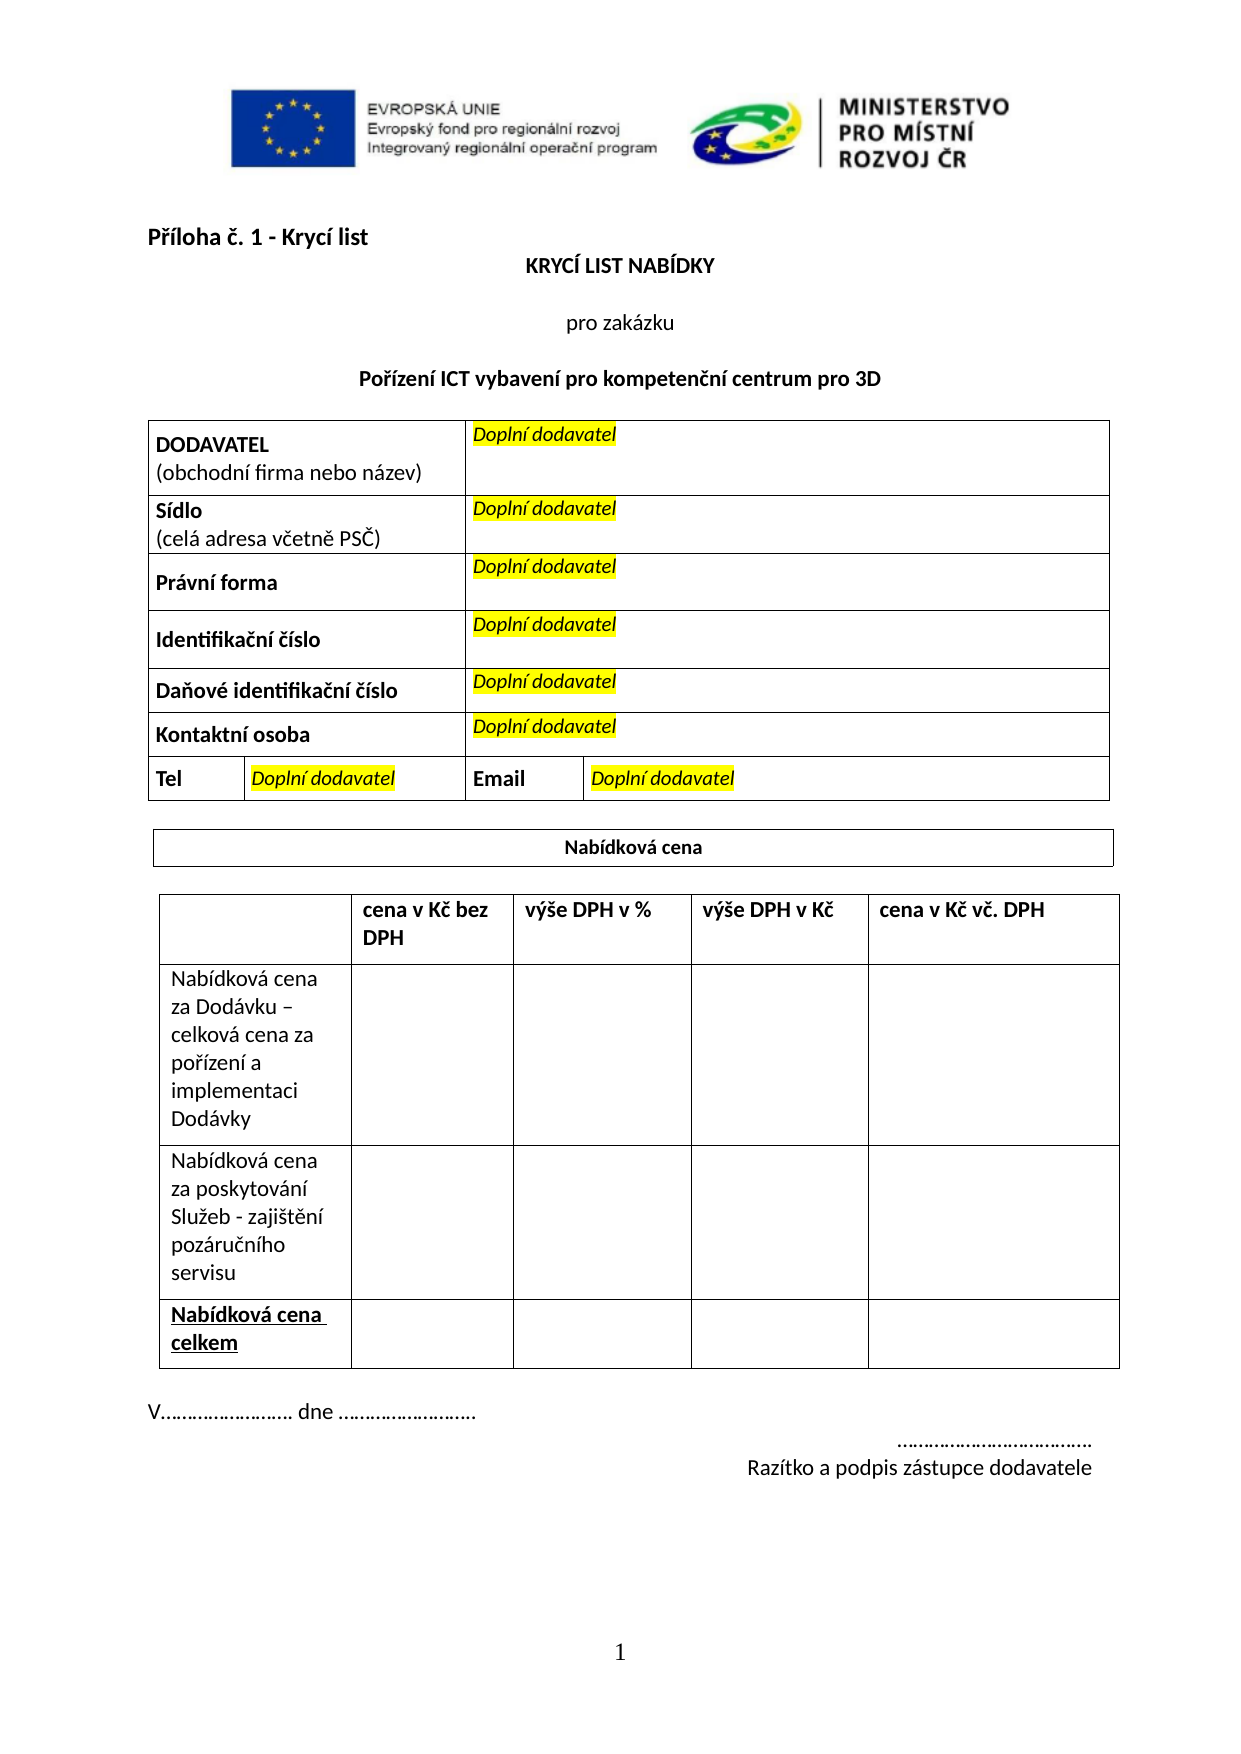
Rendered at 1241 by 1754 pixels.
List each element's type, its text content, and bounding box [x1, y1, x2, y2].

table_cell [692, 1300, 868, 1368]
table_cell Doplní dodavatel [584, 757, 1109, 799]
table_cell Kontaktní osoba [149, 713, 465, 756]
text pro zakázku [148, 308, 1092, 336]
table_cell Doplní dodavatel [466, 496, 1109, 553]
table_cell Tel [149, 757, 244, 799]
table_cell [514, 965, 691, 1145]
table_cell Doplní dodavatel [245, 757, 465, 799]
table_header DODAVATEL (obchodní firma nebo název) [149, 421, 465, 494]
table_cell Nabídková cena za poskytování Služeb - zajištění pozáručního servisu [160, 1146, 351, 1299]
table_cell Identifikační číslo [149, 611, 465, 668]
table_cell [692, 965, 868, 1145]
table_cell [352, 965, 513, 1145]
table_cell [869, 1146, 1119, 1299]
table_header Doplní dodavatel [466, 421, 1109, 494]
text V……………………. dne …………………….. [148, 1397, 1092, 1425]
table_cell Doplní dodavatel [466, 611, 1109, 668]
text Příloha č. 1 - Krycí list [148, 221, 1092, 252]
text KRYCÍ LIST NABÍDKY [148, 252, 1092, 280]
table_cell [869, 965, 1119, 1145]
table_cell Doplní dodavatel [466, 713, 1109, 756]
table_cell [692, 1146, 868, 1299]
table_cell Doplní dodavatel [466, 554, 1109, 610]
table_header výše DPH v % [514, 895, 691, 963]
table_cell [352, 1146, 513, 1299]
table_cell Sídlo (celá adresa včetně PSČ) [149, 496, 465, 553]
table_cell Doplní dodavatel [466, 669, 1109, 712]
table_header Nabídková cena [154, 830, 1113, 866]
table_cell Nabídková cena za Dodávku – celková cena za pořízení a implementaci Dodávky [160, 965, 351, 1145]
table_cell Daňové identifikační číslo [149, 669, 465, 712]
table_header [160, 895, 351, 963]
text Pořízení ICT vybavení pro kompetenční centrum pro 3D [148, 364, 1092, 392]
table_cell Nabídková cena celkem [160, 1300, 351, 1368]
table_cell [514, 1146, 691, 1299]
table_cell [352, 1300, 513, 1368]
text ………………………………. [148, 1425, 1092, 1453]
text Razítko a podpis zástupce dodavatele [148, 1453, 1092, 1481]
table_header výše DPH v Kč [692, 895, 868, 963]
table_header cena v Kč vč. DPH [869, 895, 1119, 963]
table_cell Email [466, 757, 583, 799]
table_cell [514, 1300, 691, 1368]
table_header cena v Kč bez DPH [352, 895, 513, 963]
picture [218, 76, 1022, 187]
table_cell Právní forma [149, 554, 465, 610]
table_cell [869, 1300, 1119, 1368]
